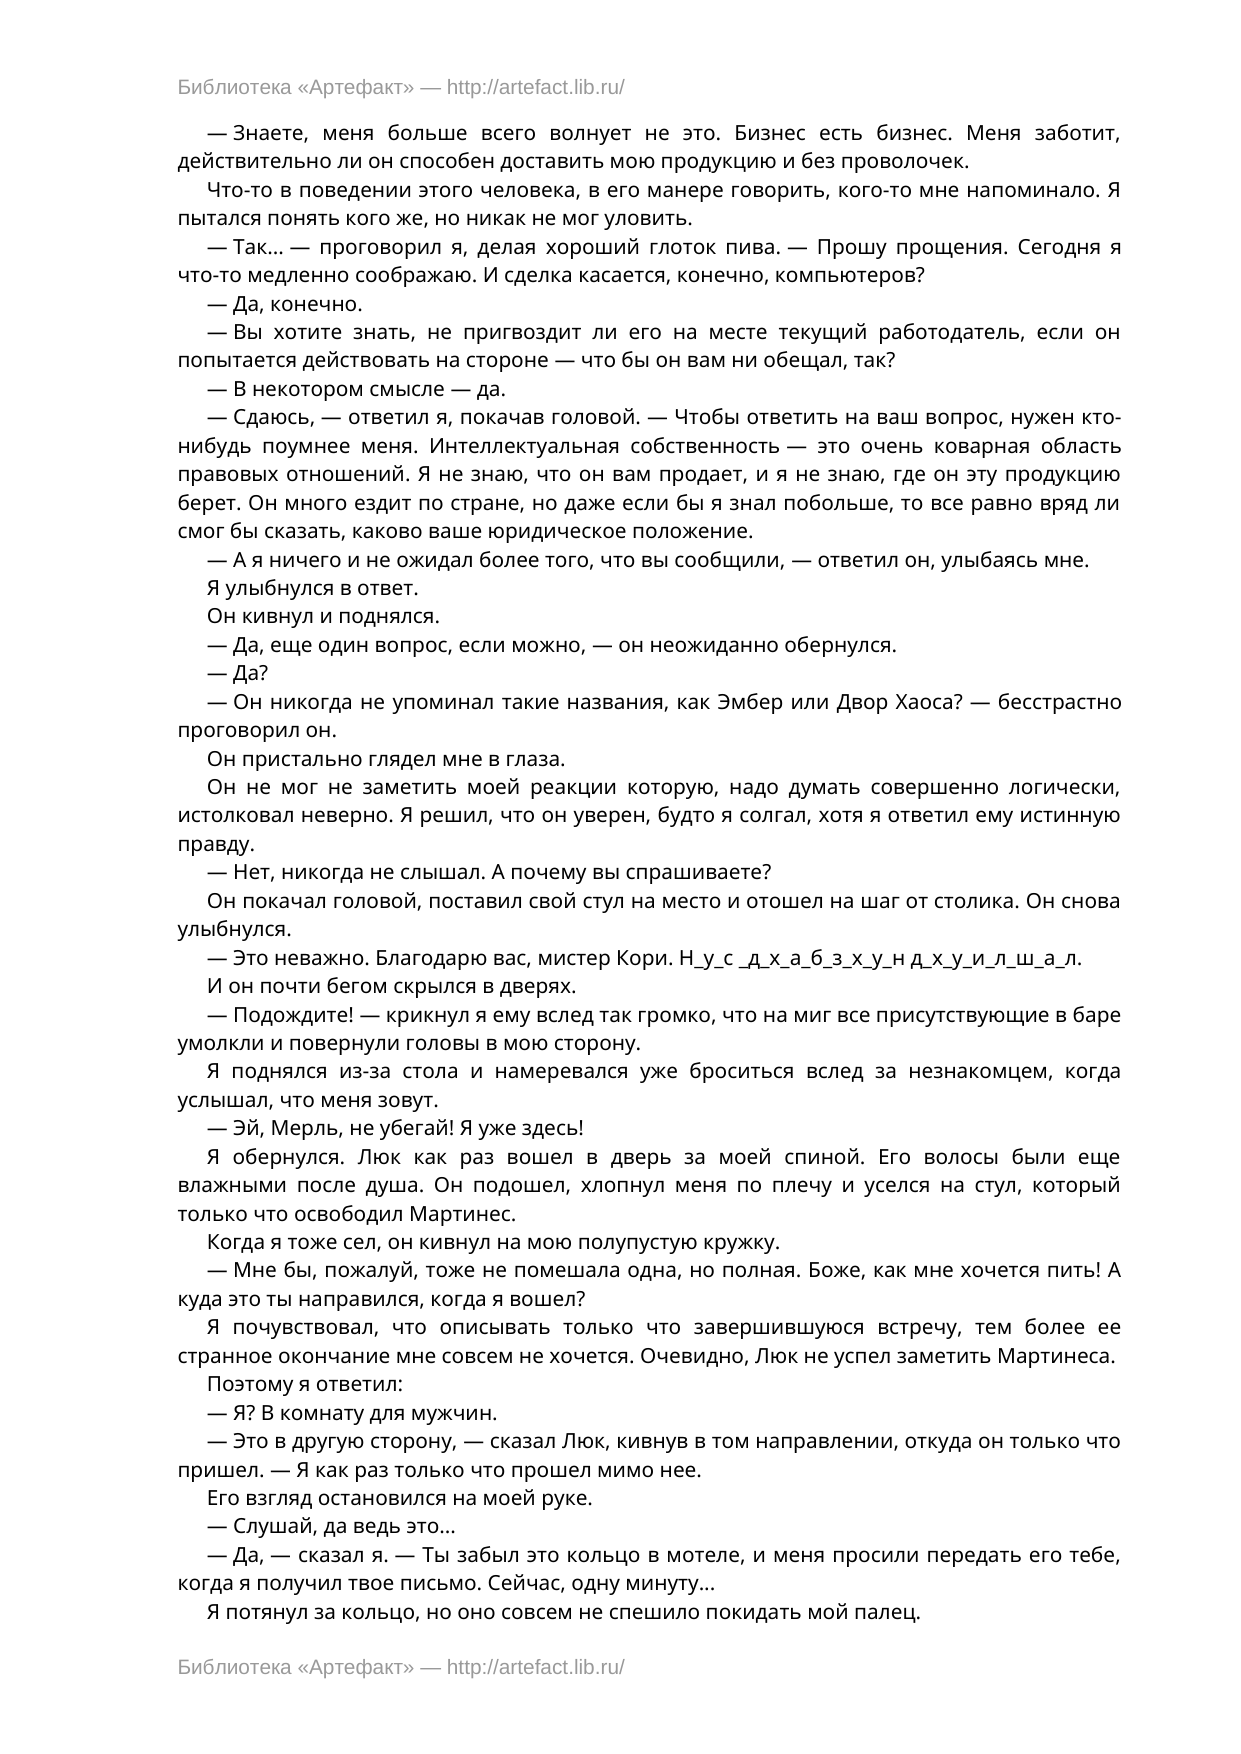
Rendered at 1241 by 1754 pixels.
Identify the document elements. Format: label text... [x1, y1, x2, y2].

text Я потянул за кольцо, но оно совсем не спешило покидать мой палец. [177, 1597, 1122, 1625]
text — Сдаюсь, — ответил я, покачав головой. — Чтобы ответить на ваш вопрос, нужен кто-нибудь поумнее меня. Интеллектуальная собственность — это очень коварная область правовых отношений. Я не знаю, что он вам продает, и я не знаю, где он эту продукцию берет. Он много ездит по стране, но даже если бы я знал побольше, то все равно вряд ли смог бы сказать, каково ваше юридическое положение. [177, 402, 1122, 545]
text Он не мог не заметить моей реакции которую, надо думать совершенно логически, истолковал неверно. Я решил, что он уверен, будто я солгал, хотя я ответил ему истинную правду. [177, 772, 1122, 857]
text И он почти бегом скрылся в дверях. [177, 971, 1122, 1000]
text — Подождите! — крикнул я ему вслед так громко, что на миг все присутствующие в баре умолкли и повернули головы в мою сторону. [177, 1000, 1122, 1057]
text Его взгляд остановился на моей руке. [177, 1483, 1122, 1512]
text — Да, — сказал я. — Ты забыл это кольцо в мотеле, и меня просили передать его тебе, когда я получил твое письмо. Сейчас, одну минуту... [177, 1540, 1122, 1597]
text — Да, еще один вопрос, если можно, — он неожиданно обернулся. [177, 630, 1122, 658]
text — Да? [177, 658, 1122, 687]
text — Мне бы, пожалуй, тоже не помешала одна, но полная. Боже, как мне хочется пить! А куда это ты направился, когда я вошел? [177, 1256, 1122, 1312]
text Он покачал головой, поставил свой стул на место и отошел на шаг от столика. Он снова улыбнулся. [177, 886, 1122, 943]
text Я поднялся из-за стола и намеревался уже броситься вслед за незнакомцем, когда услышал, что меня зовут. [177, 1057, 1122, 1113]
text — Вы хотите знать, не пригвоздит ли его на месте текущий работодатель, если он попытается действовать на стороне — что бы он вам ни обещал, так? [177, 317, 1122, 374]
text Что-то в поведении этого человека, в его манере говорить, кого-то мне напоминало. Я пытался понять кого же, но никак не мог уловить. [177, 175, 1122, 232]
text Когда я тоже сел, он кивнул на мою полупустую кружку. [177, 1227, 1122, 1256]
text — Да, конечно. [177, 289, 1122, 317]
text Он кивнул и поднялся. [177, 602, 1122, 630]
text Я обернулся. Люк как раз вошел в дверь за моей спиной. Его волосы были еще влажными после душа. Он подошел, хлопнул меня по плечу и уселся на стул, который только что освободил Мартинес. [177, 1142, 1122, 1227]
text Он пристально глядел мне в глаза. [177, 744, 1122, 772]
text Я улыбнулся в ответ. [177, 573, 1122, 602]
text — Нет, никогда не слышал. А почему вы спрашиваете? [177, 857, 1122, 886]
text — Знаете, меня больше всего волнует не это. Бизнес есть бизнес. Меня заботит, действительно ли он способен доставить мою продукцию и без проволочек. [177, 118, 1122, 175]
text — Это в другую сторону, — сказал Люк, кивнув в том направлении, откуда он только что пришел. — Я как раз только что прошел мимо нее. [177, 1426, 1122, 1483]
text — Так... — проговорил я, делая хороший глоток пива. — Прошу прощения. Сегодня я что-то медленно соображаю. И сделка касается, конечно, компьютеров? [177, 232, 1122, 289]
text — Это неважно. Благодарю вас, мистер Кори. Н_у_с _д_х_а_б_з_х_у_н д_х_у_и_л_ш_а_л. [177, 943, 1122, 971]
text — Я? В комнату для мужчин. [177, 1398, 1122, 1426]
text — Слушай, да ведь это... [177, 1512, 1122, 1540]
text — Эй, Мерль, не убегай! Я уже здесь! [177, 1113, 1122, 1142]
text — А я ничего и не ожидал более того, что вы сообщили, — ответил он, улыбаясь мне. [177, 545, 1122, 573]
text Поэтому я ответил: [177, 1369, 1122, 1398]
text Я почувствовал, что описывать только что завершившуюся встречу, тем более ее странное окончание мне совсем не хочется. Очевидно, Люк не успел заметить Мартинеса. [177, 1312, 1122, 1369]
text — В некотором смысле — да. [177, 374, 1122, 402]
text — Он никогда не упоминал такие названия, как Эмбер или Двор Хаоса? — бесстрастно проговорил он. [177, 687, 1122, 744]
